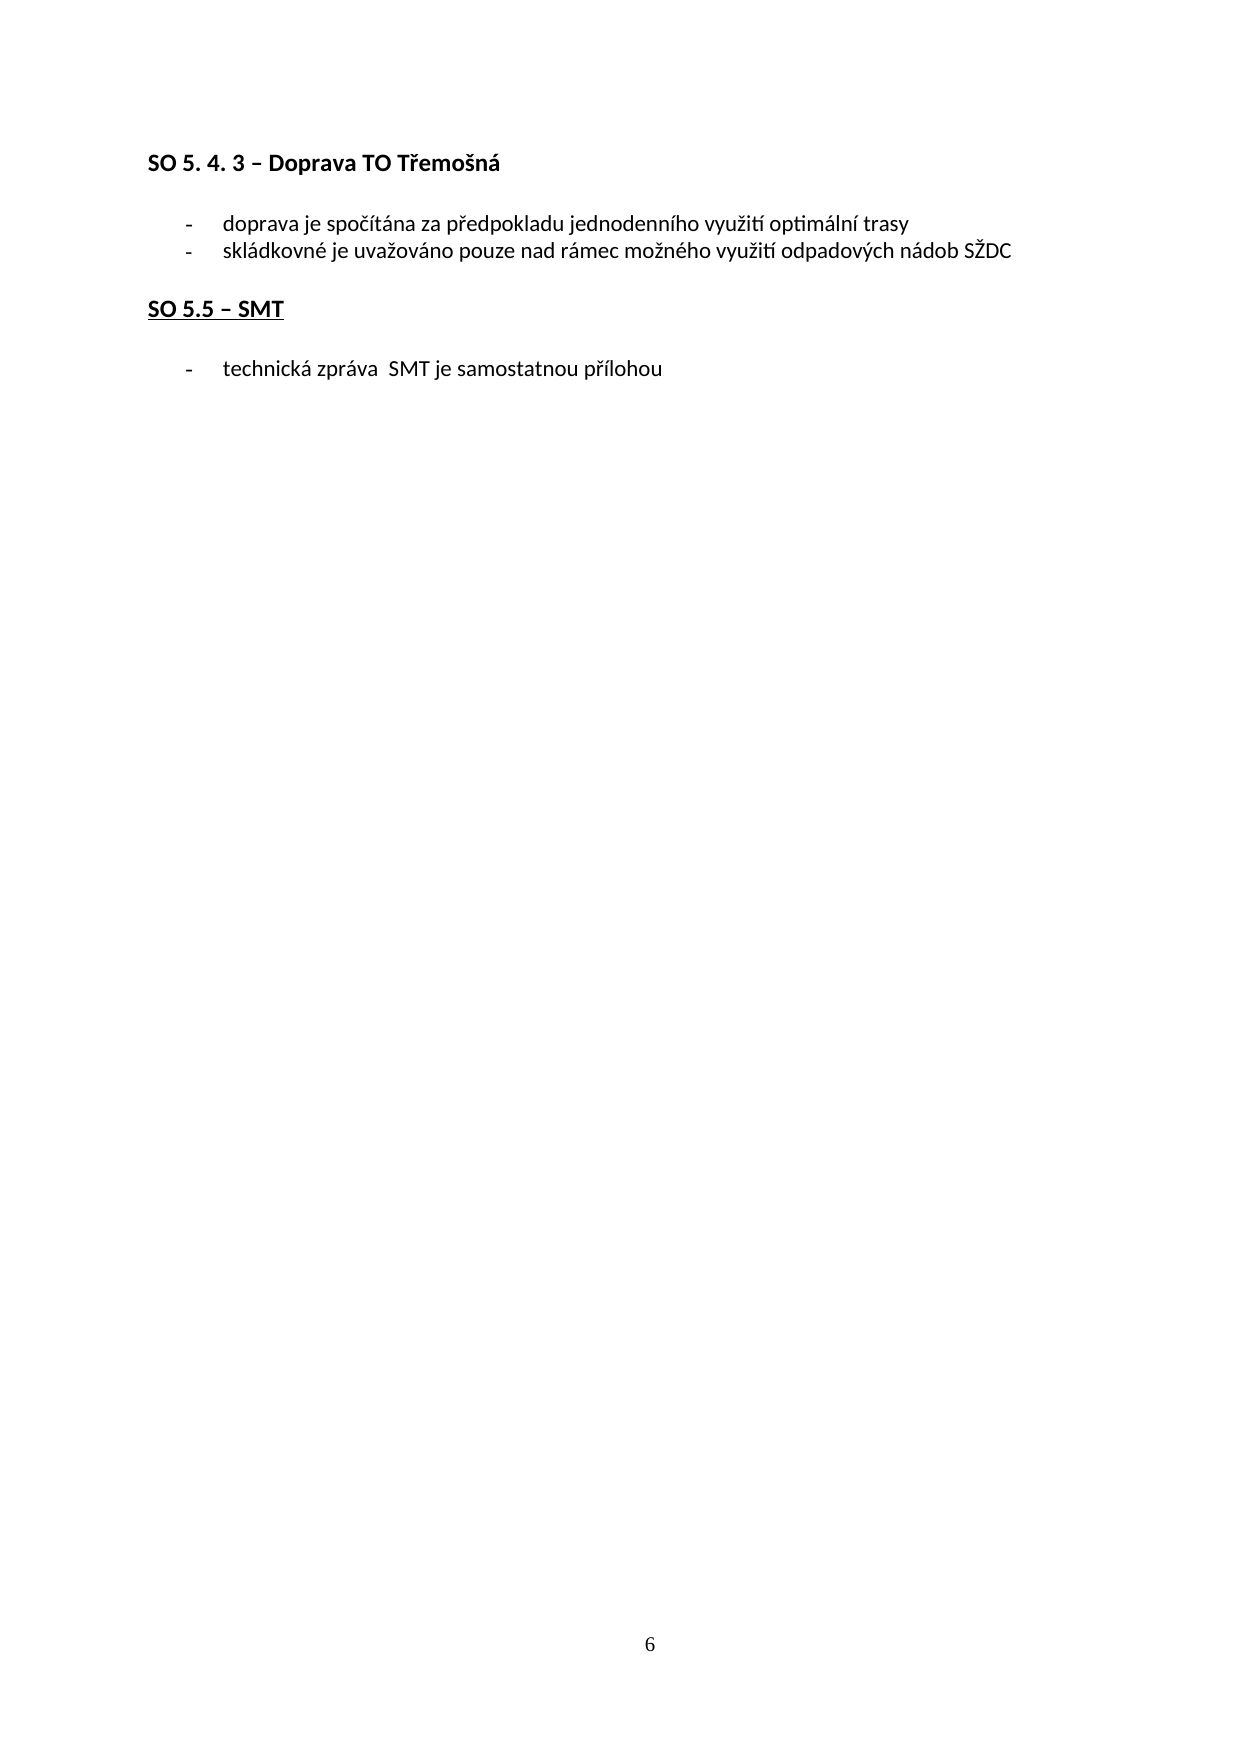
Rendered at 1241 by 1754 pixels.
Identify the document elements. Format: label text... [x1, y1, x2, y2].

list technická zpráva SMT je samostatnou přílohou [185, 354, 1093, 382]
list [185, 237, 1093, 265]
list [185, 209, 1093, 237]
text SO 5. 4. 3 – Doprava TO Třemošná [148, 148, 1093, 178]
text SO 5.5 – SMT [148, 293, 1093, 323]
